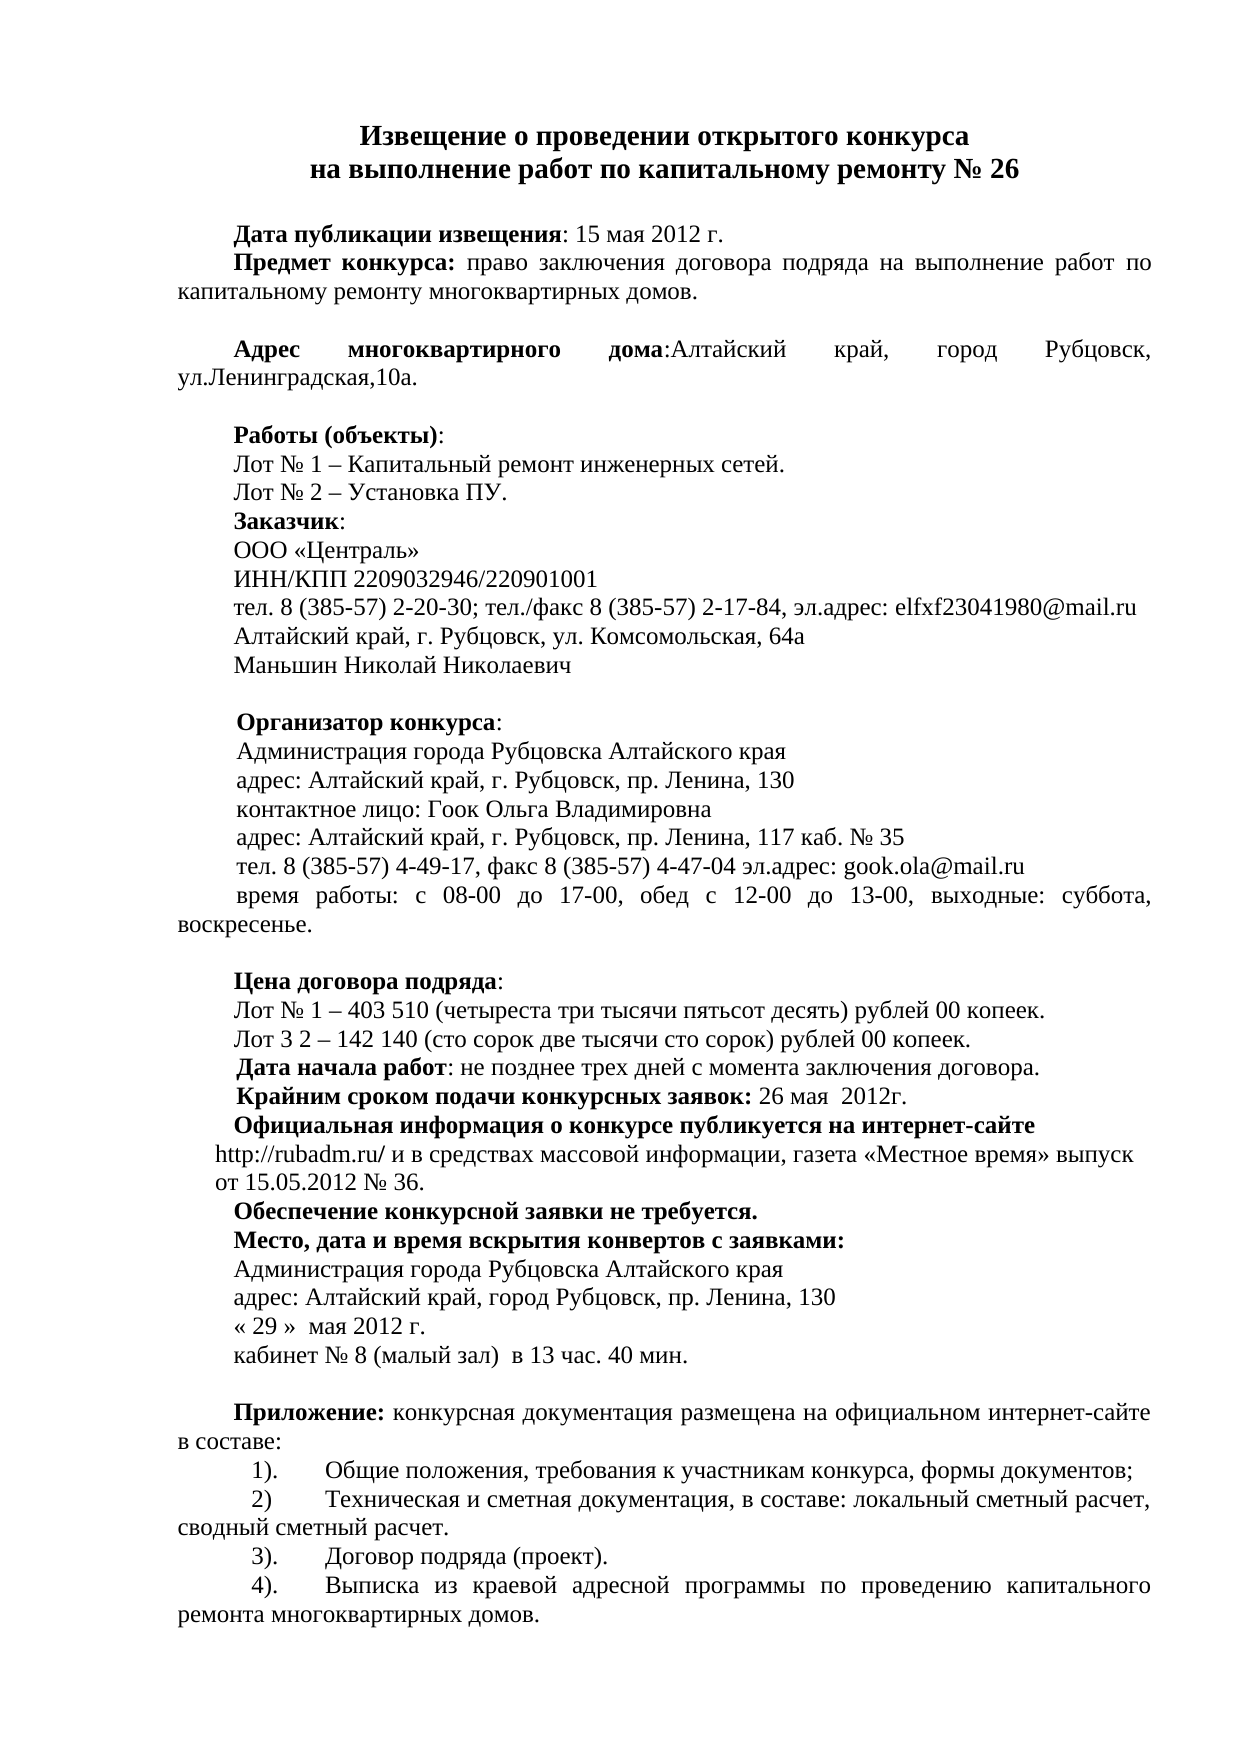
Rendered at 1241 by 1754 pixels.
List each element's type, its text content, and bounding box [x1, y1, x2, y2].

text Цена договора подряда: [177, 966, 1152, 995]
text контактное лицо: Гоок Ольга Владимировна [177, 794, 1152, 822]
text тел. 8 (385-57) 2-20-30; тел./факс 8 (385-57) 2-17-84, эл.адрес: elfxf23041980@mail.ru [177, 592, 1152, 621]
text адрес: Алтайский край, город Рубцовск, пр. Ленина, 130 [177, 1282, 1152, 1311]
text Алтайский край, г. Рубцовск, ул. Комсомольская, 64а [177, 621, 1152, 650]
text 2) Техническая и сметная документация, в составе: локальный сметный расчет, сводный сметный расчет. [177, 1484, 1152, 1541]
text Администрация города Рубцовска Алтайского края [177, 1254, 1152, 1282]
text Организатор конкурса: [177, 707, 1152, 736]
text Лот № 2 – Установка ПУ. [177, 477, 1152, 506]
text ООО «Централь» [177, 535, 1152, 564]
text Адрес многоквартирного дома:Алтайский край, город Рубцовск, ул.Ленинградская,10а. [177, 334, 1152, 391]
text Приложение: конкурсная документация размещена на официальном интернет-сайте в составе: [177, 1397, 1152, 1455]
list Официальная информация о конкурсе публикуется на интернет-сайте http://rubadm.ru/ и в средствах массовой информации, газета «Местное время» выпуск от 15.05.2012 № 36. [215, 1110, 1152, 1196]
text 4). Выписка из краевой адресной программы по проведению капитального ремонта многоквартирных домов. [177, 1570, 1152, 1627]
text адрес: Алтайский край, г. Рубцовск, пр. Ленина, 117 каб. № 35 [177, 822, 1152, 851]
text Место, дата и время вскрытия конвертов с заявками: [177, 1225, 1152, 1254]
text Крайним сроком подачи конкурсных заявок: 26 мая 2012г. [177, 1081, 1152, 1110]
text тел. 8 (385-57) 4-49-17, факс 8 (385-57) 4-47-04 эл.адрес: gook.ola@mail.ru [177, 851, 1152, 880]
text Маньшин Николай Николаевич [177, 650, 1152, 679]
text Работы (объекты): [177, 420, 1152, 449]
text 1). Общие положения, требования к участникам конкурса, формы документов; [177, 1455, 1152, 1484]
list Обеспечение конкурсной заявки не требуется. [215, 1196, 1152, 1225]
text Дата начала работ: не позднее трех дней с момента заключения договора. [177, 1052, 1152, 1081]
text Извещение о проведении открытого конкурса [177, 118, 1152, 152]
text Лот № 1 – Капитальный ремонт инженерных сетей. [177, 449, 1152, 477]
text ИНН/КПП 2209032946/220901001 [177, 564, 1152, 592]
text Дата публикации извещения: 15 мая 2012 г. [177, 219, 1152, 247]
text « 29 » мая 2012 г. [177, 1311, 1152, 1340]
text адрес: Алтайский край, г. Рубцовск, пр. Ленина, 130 [177, 765, 1152, 794]
text Заказчик: [177, 506, 1152, 535]
text Предмет конкурса: право заключения договора подряда на выполнение работ по капитальному ремонту многоквартирных домов. [177, 247, 1152, 305]
text на выполнение работ по капитальному ремонту № 26 [177, 152, 1152, 185]
text Администрация города Рубцовска Алтайского края [177, 736, 1152, 765]
text Лот 3 2 – 142 140 (сто сорок две тысячи сто сорок) рублей 00 копеек. [177, 1024, 1152, 1052]
text время работы: с 08-00 до 17-00, обед с 12-00 до 13-00, выходные: суббота, воскресенье. [177, 880, 1152, 937]
text Лот № 1 – 403 510 (четыреста три тысячи пятьсот десять) рублей 00 копеек. [177, 995, 1152, 1024]
text 3). Договор подряда (проект). [177, 1541, 1152, 1570]
text кабинет № 8 (малый зал) в 13 час. 40 мин. [177, 1340, 1152, 1369]
